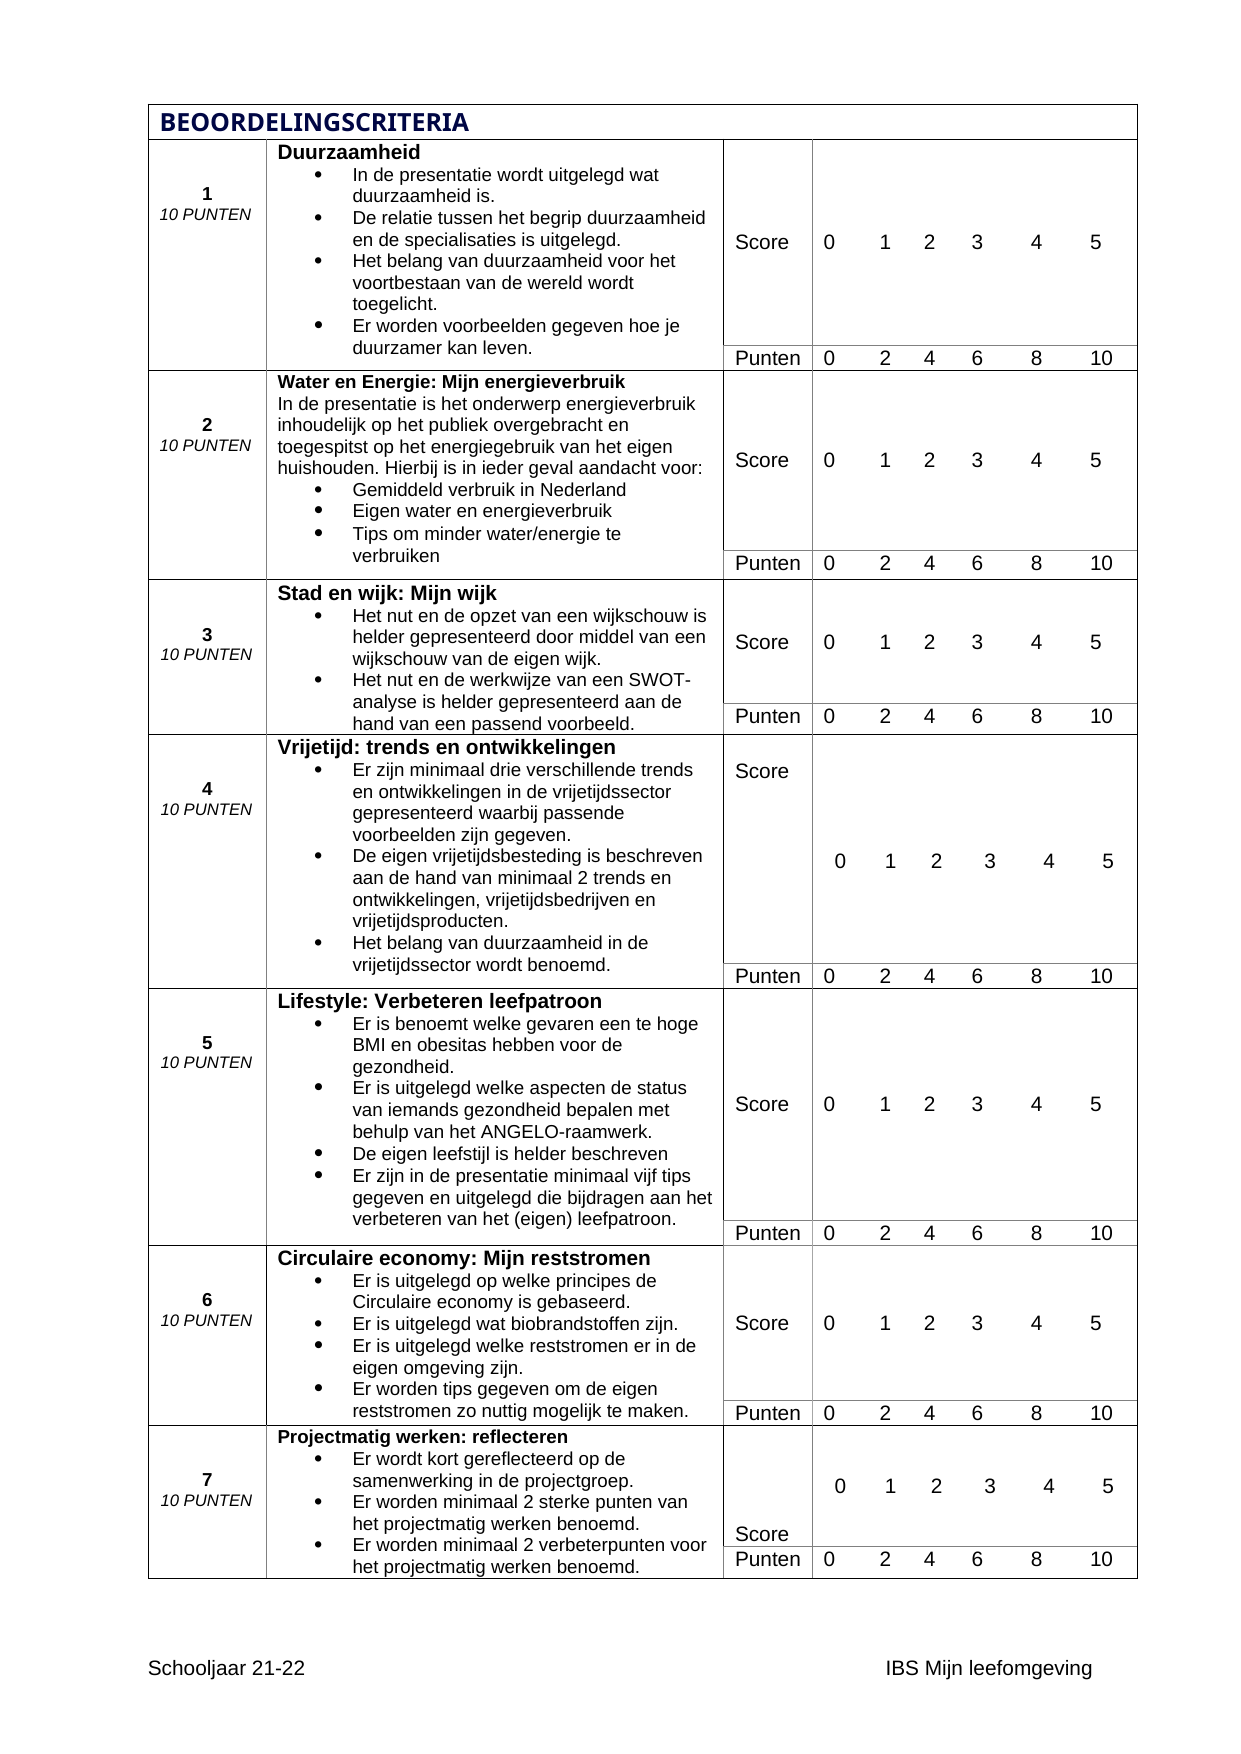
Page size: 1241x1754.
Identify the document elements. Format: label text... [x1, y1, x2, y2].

table_cell 10 [1079, 1547, 1137, 1577]
table_cell Circulaire economy: Mijn reststromen Er is uitgelegd op welke principes de Circulaire economy is gebaseerd. Er is uitgelegd wat biobrandstoffen zijn. Er is uitgelegd welke reststromen er in de eigen omgeving zijn. Er worden tips gegeven om de eigen reststromen zo nuttig mogelijk te maken. [267, 1246, 723, 1425]
table_cell 5 [1079, 580, 1137, 703]
table_cell 2 [913, 1246, 960, 1400]
table_cell 1 [868, 735, 912, 962]
table_cell 0 [813, 371, 868, 549]
table_cell 10 [1079, 346, 1137, 370]
table_cell 4 [1019, 735, 1078, 962]
table_cell 6 [960, 964, 1019, 987]
table_cell 2 [913, 1426, 960, 1546]
table_cell 10 [1079, 704, 1137, 734]
table_cell Duurzaamheid In de presentatie wordt uitgelegd wat duurzaamheid is. De relatie tussen het begrip duurzaamheid en de specialisaties is uitgelegd. Het belang van duurzaamheid voor het voortbestaan van de wereld wordt toegelicht. Er worden voorbeelden gegeven hoe je duurzamer kan leven. [267, 140, 723, 370]
table_cell 2 [913, 989, 960, 1220]
table_cell Punten [724, 1547, 812, 1577]
table_cell Punten [724, 964, 812, 987]
table_cell Punten [724, 346, 812, 370]
table_cell 4 [1019, 1426, 1078, 1546]
table_cell 8 [1019, 551, 1078, 579]
table_cell 2 [868, 1547, 912, 1577]
table_cell 10 [1079, 1401, 1137, 1425]
table_cell Stad en wijk: Mijn wijk Het nut en de opzet van een wijkschouw is helder gepresenteerd door middel van een wijkschouw van de eigen wijk. Het nut en de werkwijze van een SWOT-analyse is helder gepresenteerd aan de hand van een passend voorbeeld. [267, 580, 723, 734]
table_cell 6 [960, 551, 1019, 579]
table_cell Score [724, 1246, 812, 1400]
table_cell 3 [960, 1246, 1019, 1400]
table_cell 0 [813, 1401, 868, 1425]
table_cell 2 [868, 551, 912, 579]
table_cell 6 [960, 1547, 1019, 1577]
table_cell Water en Energie: Mijn energieverbruik In de presentatie is het onderwerp energieverbruik inhoudelijk op het publiek overgebracht en toegespitst op het energiegebruik van het eigen huishouden. Hierbij is in ieder geval aandacht voor: Gemiddeld verbruik in Nederland Eigen water en energieverbruik Tips om minder water/energie te verbruiken [267, 371, 723, 579]
table_cell Score [724, 580, 812, 703]
table_cell 5 [1079, 1426, 1137, 1546]
table_cell 8 [1019, 1221, 1078, 1245]
table_cell 3 [960, 1426, 1019, 1546]
table_cell 2 [913, 140, 960, 345]
table_cell 4 [913, 1401, 960, 1425]
table_cell 4 [913, 704, 960, 734]
table_cell 1 [868, 1246, 912, 1400]
table_cell 2 10 Punten [149, 371, 266, 579]
table_cell Vrijetijd: trends en ontwikkelingen Er zijn minimaal drie verschillende trends en ontwikkelingen in de vrijetijdssector gepresenteerd waarbij passende voorbeelden zijn gegeven. De eigen vrijetijdsbesteding is beschreven aan de hand van minimaal 2 trends en ontwikkelingen, vrijetijdsbedrijven en vrijetijdsproducten. Het belang van duurzaamheid in de vrijetijdssector wordt benoemd. [267, 735, 723, 987]
table_cell Score [724, 735, 812, 962]
table_cell 8 [1019, 1547, 1078, 1577]
table_cell 10 [1079, 1221, 1137, 1245]
table_cell 3 [960, 371, 1019, 549]
table_cell 1 [868, 580, 912, 703]
table_cell 3 [960, 140, 1019, 345]
table_cell 0 [813, 1246, 868, 1400]
table_cell 8 [1019, 964, 1078, 987]
table_cell 5 [1079, 1246, 1137, 1400]
table_cell Score [724, 989, 812, 1220]
table_cell 1 [868, 140, 912, 345]
table_cell 0 [813, 1221, 868, 1245]
table_cell 8 [1019, 704, 1078, 734]
table_cell 4 [1019, 989, 1078, 1220]
table_cell 5 [1079, 140, 1137, 345]
table_cell 0 [813, 1426, 868, 1546]
table_cell 6 [960, 1221, 1019, 1245]
table_cell 10 [1079, 964, 1137, 987]
table_cell Punten [724, 1401, 812, 1425]
table_cell 2 [913, 371, 960, 549]
table_cell Lifestyle: Verbeteren leefpatroon Er is benoemt welke gevaren een te hoge BMI en obesitas hebben voor de gezondheid. Er is uitgelegd welke aspecten de status van iemands gezondheid bepalen met behulp van het ANGELO-raamwerk. De eigen leefstijl is helder beschreven Er zijn in de presentatie minimaal vijf tips gegeven en uitgelegd die bijdragen aan het verbeteren van het (eigen) leefpatroon. [267, 989, 723, 1245]
table_cell Score [724, 140, 812, 345]
table_cell 3 [960, 735, 1019, 962]
table_cell 8 [1019, 1401, 1078, 1425]
table_cell 6 [960, 346, 1019, 370]
table_cell Score [724, 1426, 812, 1546]
table_cell 5 10 punten [149, 989, 266, 1245]
table_cell 7 10 punten [149, 1426, 266, 1577]
table_cell Projectmatig werken: reflecteren Er wordt kort gereflecteerd op de samenwerking in de projectgroep. Er worden minimaal 2 sterke punten van het projectmatig werken benoemd. Er worden minimaal 2 verbeterpunten voor het projectmatig werken benoemd. [267, 1426, 723, 1577]
table_cell 1 [868, 371, 912, 549]
table_cell 0 [813, 1547, 868, 1577]
table_cell 2 [868, 1221, 912, 1245]
table_cell 4 10 punten [149, 735, 266, 987]
table_cell 8 [1019, 346, 1078, 370]
table_cell 5 [1079, 371, 1137, 549]
table_cell Punten [724, 551, 812, 579]
table_cell 0 [813, 735, 868, 962]
table_cell 3 10 punten [149, 580, 266, 734]
table_cell 0 [813, 580, 868, 703]
table_cell 4 [1019, 580, 1078, 703]
table_cell 4 [913, 346, 960, 370]
table_cell 4 [913, 1221, 960, 1245]
table_cell 1 [868, 1426, 912, 1546]
table_cell 0 [813, 704, 868, 734]
table_cell 4 [913, 551, 960, 579]
table_cell 5 [1079, 735, 1137, 962]
table_cell 0 [813, 551, 868, 579]
table_cell 0 [813, 140, 868, 345]
table_cell 2 [913, 580, 960, 703]
table_header Beoordelingscriteria [149, 105, 1137, 138]
table_cell 4 [913, 1547, 960, 1577]
table_cell 1 [868, 989, 912, 1220]
table_cell 6 10 punten [149, 1246, 266, 1425]
table_cell Punten [724, 704, 812, 734]
table_cell 6 [960, 704, 1019, 734]
table_cell 2 [868, 346, 912, 370]
table_cell 2 [868, 1401, 912, 1425]
table_cell 10 [1079, 551, 1137, 579]
table_cell 3 [960, 989, 1019, 1220]
table_cell 5 [1079, 989, 1137, 1220]
table_cell 4 [1019, 371, 1078, 549]
table_cell Score [724, 371, 812, 549]
table_cell 3 [960, 580, 1019, 703]
table_cell 6 [960, 1401, 1019, 1425]
table_cell 0 [813, 989, 868, 1220]
table_cell 4 [913, 964, 960, 987]
table_cell 1 10 punten [149, 140, 266, 370]
table_cell Punten [724, 1221, 812, 1245]
table_cell 4 [1019, 140, 1078, 345]
table_cell 2 [868, 704, 912, 734]
table_cell 0 [813, 346, 868, 370]
table_cell 4 [1019, 1246, 1078, 1400]
table_cell 0 [813, 964, 868, 987]
table_cell 2 [868, 964, 912, 987]
table_cell 2 [913, 735, 960, 962]
